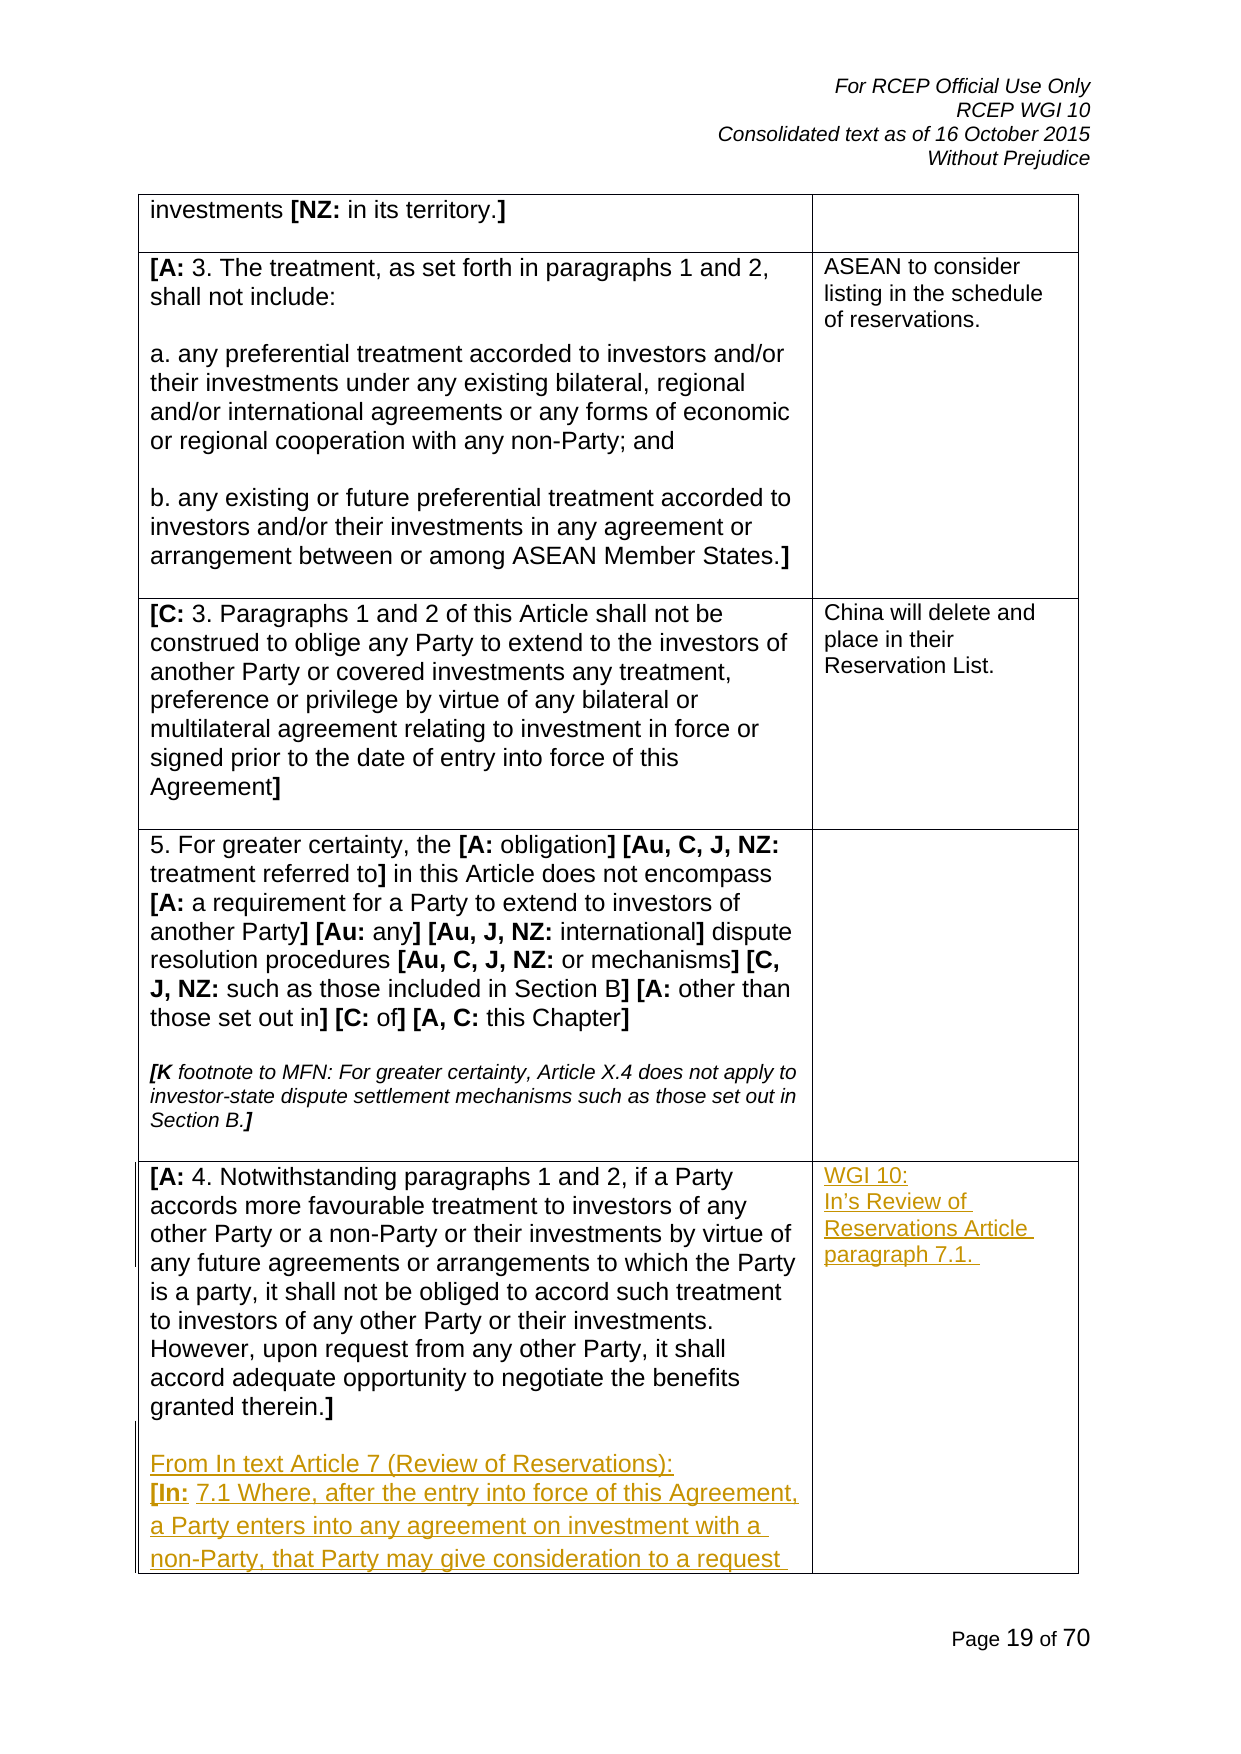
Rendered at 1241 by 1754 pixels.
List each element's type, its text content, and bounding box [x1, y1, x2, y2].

table_cell [813, 830, 1078, 1161]
table_cell 5. For greater certainty, the [A: obligation] [Au, C, J, NZ: treatment referred to] in this Article does not encompass [A: a requirement for a Party to extend to investors of another Party] [Au: any] [Au, J, NZ: international] dispute resolution procedures [Au, C, J, NZ: or mechanisms] [C, J, NZ: such as those included in Section B] [A: other than those set out in] [C: of] [A, C: this Chapter] [K footnote to MFN: For greater certainty, Article X.4 does not apply to investor-state dispute settlement mechanisms such as those set out in Section B.] [139, 830, 812, 1161]
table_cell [139, 195, 812, 252]
table_cell [813, 195, 1078, 252]
table_cell [C: 3. Paragraphs 1 and 2 of this Article shall not be construed to oblige any Party to extend to the investors of another Party or covered investments any treatment, preference or privilege by virtue of any bilateral or multilateral agreement relating to investment in force or signed prior to the date of entry into force of this Agreement] [139, 599, 812, 829]
table_cell ASEAN to consider listing in the schedule of reservations. [813, 253, 1078, 598]
table_cell China will delete and place in their Reservation List. [813, 599, 1078, 829]
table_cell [139, 1162, 812, 1573]
table_cell [813, 1162, 1078, 1573]
table_cell [A: 3. The treatment, as set forth in paragraphs 1 and 2, shall not include: a. any preferential treatment accorded to investors and/or their investments under any existing bilateral, regional and/or international agreements or any forms of economic or regional cooperation with any non-Party; and b. any existing or future preferential treatment accorded to investors and/or their investments in any agreement or arrangement between or among ASEAN Member States.] [139, 253, 812, 598]
